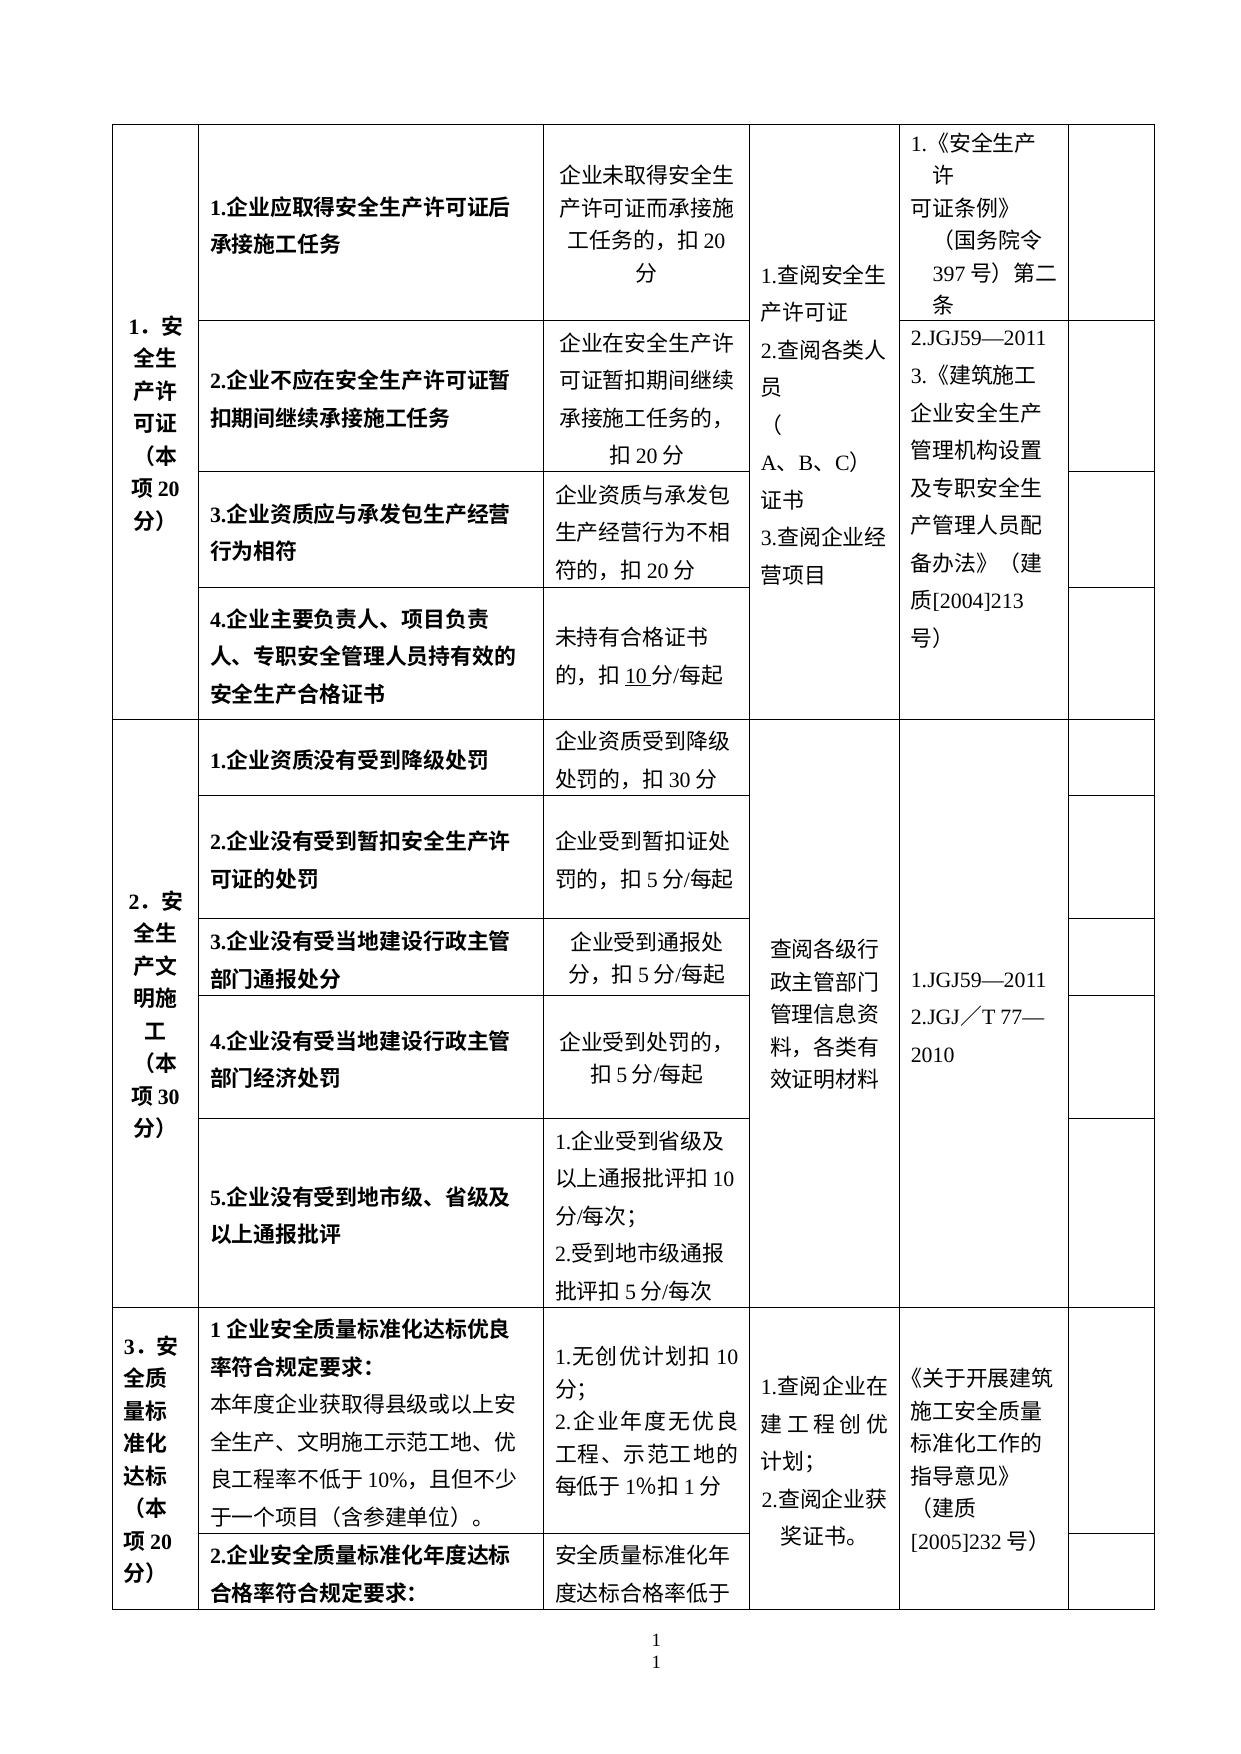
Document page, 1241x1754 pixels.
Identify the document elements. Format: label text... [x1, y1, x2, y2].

table_cell 2.JGJ59—2011 3.《建筑施工企业安全生产管理机构设置及专职安全生产管理人员配备办法》（建质[2004]213号） [900, 321, 1068, 719]
table_cell 2.企业没有受到暂扣安全生产许可证的处罚 [199, 796, 543, 918]
table_cell 3.企业资质应与承发包生产经营行为相符 [199, 472, 543, 587]
table_cell 1.企业应取得安全生产许可证后承接施工任务 [199, 125, 543, 320]
table_cell [1069, 125, 1154, 320]
table_cell 1.企业受到省级及以上通报批评扣10分/每次； 2.受到地市级通报批评扣5分/每次 [544, 1119, 749, 1307]
table_cell 3．安全质量标准化达标（本项20分） [113, 1308, 198, 1609]
table_cell 未持有合格证书的，扣10分/每起 [544, 588, 749, 719]
table_cell [1069, 1119, 1154, 1307]
table_cell 企业在安全生产许可证暂扣期间继续承接施工任务的，扣20分 [544, 321, 749, 471]
table_cell 企业受到通报处分，扣5分/每起 [544, 919, 749, 995]
table_cell 4.企业主要负责人、项目负责人、专职安全管理人员持有效的安全生产合格证书 [199, 588, 543, 719]
table_cell [1069, 720, 1154, 795]
table_cell [1069, 796, 1154, 918]
table_cell 5.企业没有受到地市级、省级及以上通报批评 [199, 1119, 543, 1307]
table_cell 1.查阅安全生产许可证 2.查阅各类人员（A、B、C）证书 3.查阅企业经营项目 [750, 125, 899, 719]
table_cell 4.企业没有受当地建设行政主管部门经济处罚 [199, 996, 543, 1118]
table_cell 查阅各级行政主管部门管理信息资料，各类有效证明材料 [750, 720, 899, 1307]
table_cell 企业资质受到降级处罚的，扣30分 [544, 720, 749, 795]
table_cell [1069, 919, 1154, 995]
table_cell [1069, 1308, 1154, 1533]
table_cell 1.JGJ59—2011 2.JGJ／T 77—2010 [900, 720, 1068, 1307]
table_cell 企业受到暂扣证处罚的，扣5分/每起 [544, 796, 749, 918]
table_cell [1069, 1534, 1154, 1609]
table_cell 企业受到处罚的，扣5分/每起 [544, 996, 749, 1118]
table_cell 《关于开展建筑施工安全质量标准化工作的指导意见》（建质[2005]232号） [900, 1308, 1068, 1609]
table_cell 3.企业没有受当地建设行政主管部门通报处分 [199, 919, 543, 995]
table_cell 1 企业安全质量标准化达标优良率符合规定要求： 本年度企业获取得县级或以上安全生产、文明施工示范工地、优良工程率不低于10%，且但不少于一个项目（含参建单位）。 [199, 1308, 543, 1533]
table_cell [1069, 996, 1154, 1118]
table_cell [1069, 321, 1154, 471]
table_cell 1.查阅企业在建工程创优计划； 2.查阅企业获奖证书。 [750, 1308, 899, 1609]
table_cell [1069, 588, 1154, 719]
table_cell 1．安全生产许可证（本项20分） [113, 125, 198, 719]
table_cell 2．安全生产文明施工（本项30分） [113, 720, 198, 1307]
table_cell [1069, 472, 1154, 587]
table_cell 企业资质与承发包生产经营行为不相符的，扣20分 [544, 472, 749, 587]
table_cell 1.企业资质没有受到降级处罚 [199, 720, 543, 795]
table_cell 1.无创优计划扣10分； 2.企业年度无优良工程、示范工地的每低于1％扣1分 [544, 1308, 749, 1533]
table_cell 企业未取得安全生产许可证而承接施工任务的，扣20分 [544, 125, 749, 320]
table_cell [544, 1534, 749, 1609]
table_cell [199, 1534, 543, 1609]
table_cell 2.企业不应在安全生产许可证暂扣期间继续承接施工任务 [199, 321, 543, 471]
table_cell 1.《安全生产许 可证条例》（国务院令397号）第二条 [900, 125, 1068, 320]
